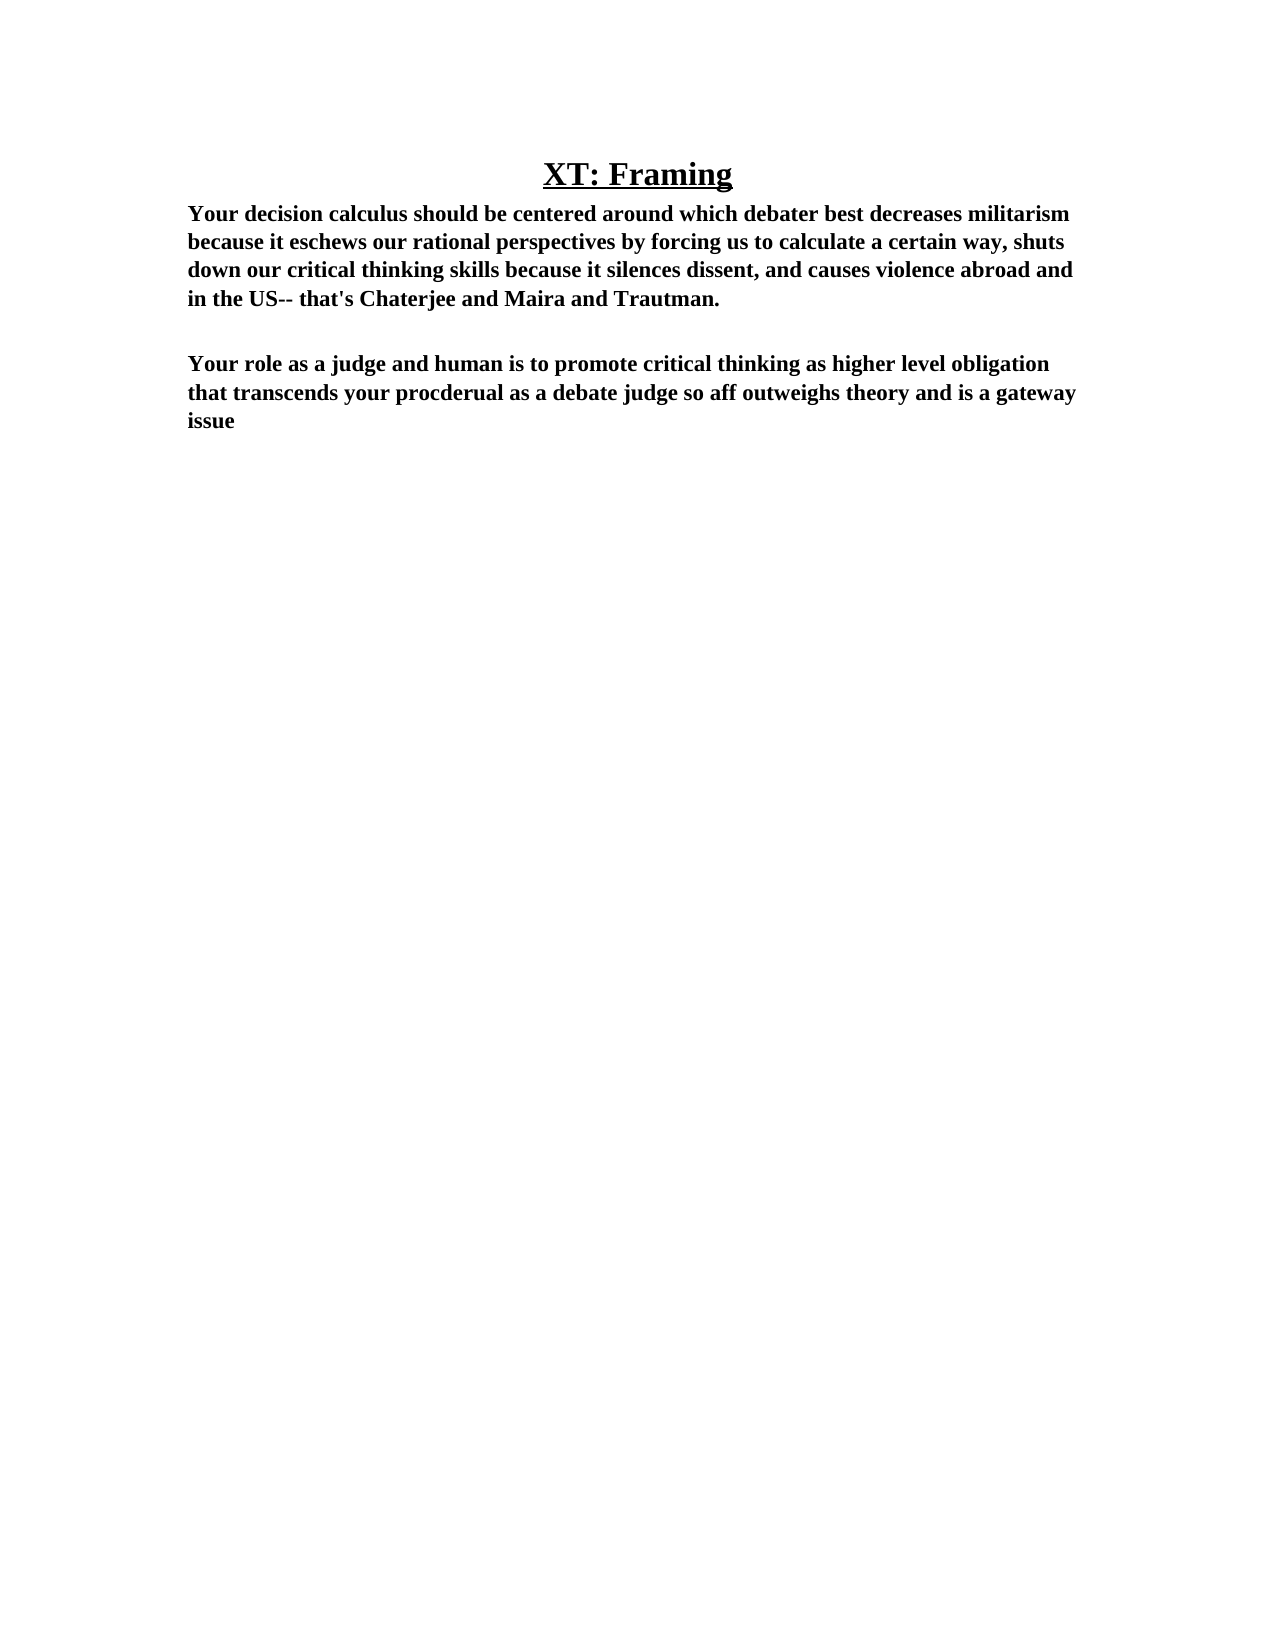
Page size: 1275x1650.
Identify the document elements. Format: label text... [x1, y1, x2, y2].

subtitle XT: Framing [187, 154, 1087, 192]
subtitle Your role as a judge and human is to promote critical thinking as higher level obligation that transcends your procderual as a debate judge so aff outweighs theory and is a gateway issue [187, 350, 1087, 433]
subtitle Your decision calculus should be centered around which debater best decreases militarism because it eschews our rational perspectives by forcing us to calculate a certain way, shuts down our critical thinking skills because it silences dissent, and causes violence abroad and in the US-- that's Chaterjee and Maira and Trautman. [187, 200, 1087, 311]
